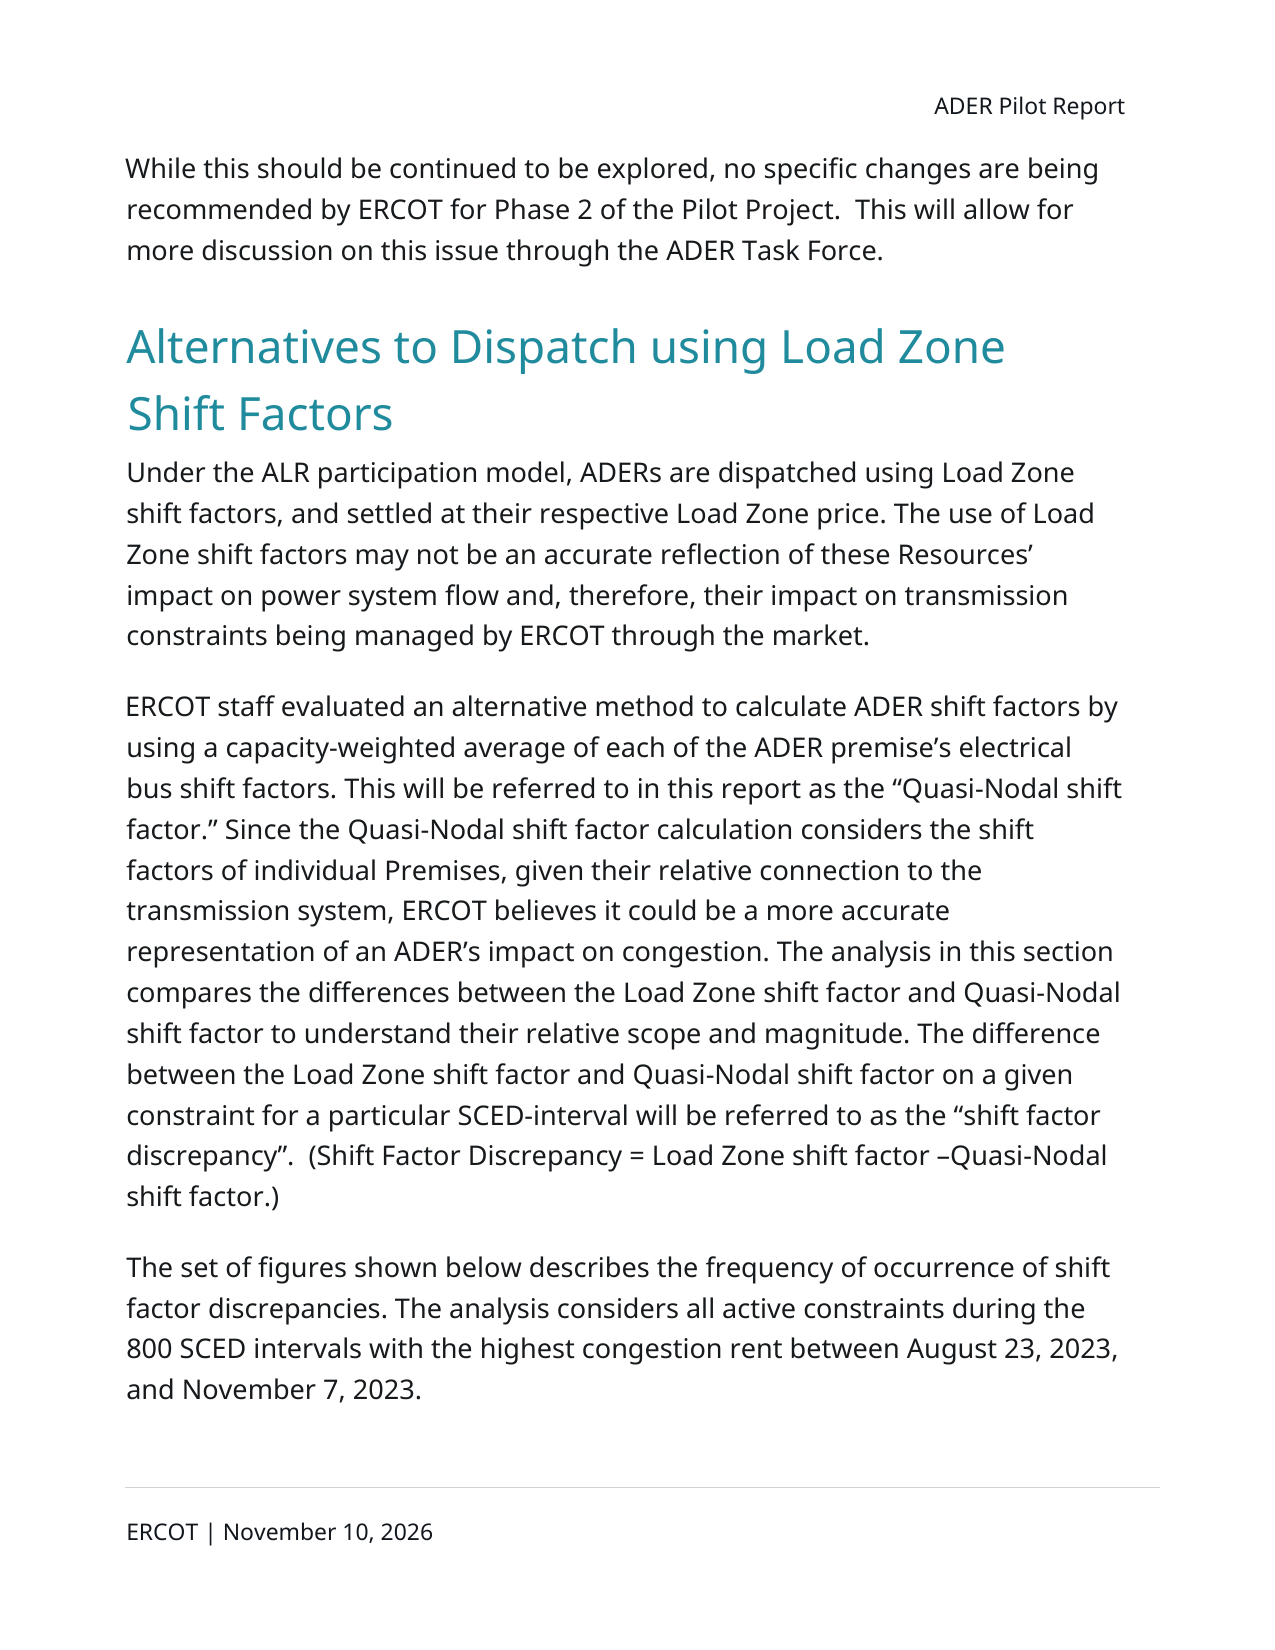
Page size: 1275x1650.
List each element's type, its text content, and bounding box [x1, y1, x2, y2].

text ERCOT staff evaluated an alternative method to calculate ADER shift factors by using a capacity-weighted average of each of the ADER premise’s electrical bus shift factors. This will be referred to in this report as the “Quasi-Nodal shift factor.” Since the Quasi-Nodal shift factor calculation considers the shift factors of individual Premises, given their relative connection to the transmission system, ERCOT believes it could be a more accurate representation of an ADER’s impact on congestion. The analysis in this section compares the differences between the Load Zone shift factor and Quasi-Nodal shift factor to understand their relative scope and magnitude. The difference between the Load Zone shift factor and Quasi-Nodal shift factor on a given constraint for a particular SCED-interval will be referred to as the “shift factor discrepancy”. (Shift Factor Discrepancy = Load Zone shift factor –Quasi-Nodal shift factor.) [125, 688, 1125, 1214]
text The set of figures shown below describes the frequency of occurrence of shift factor discrepancies. The analysis considers all active constraints during the 800 SCED intervals with the highest congestion rent between August 23, 2023, and November 7, 2023. [126, 1248, 1125, 1408]
text While this should be continued to be explored, no specific changes are being recommended by ERCOT for Phase 2 of the Pilot Project. This will allow for more discussion on this issue through the ADER Task Force. [125, 150, 1125, 268]
subtitle Alternatives to Dispatch using Load Zone Shift Factors [126, 314, 1108, 444]
text Under the ALR participation model, ADERs are dispatched using Load Zone shift factors, and settled at their respective Load Zone price. The use of Load Zone shift factors may not be an accurate reflection of these Resources’ impact on power system flow and, therefore, their impact on transmission constraints being managed by ERCOT through the market. [126, 453, 1125, 654]
